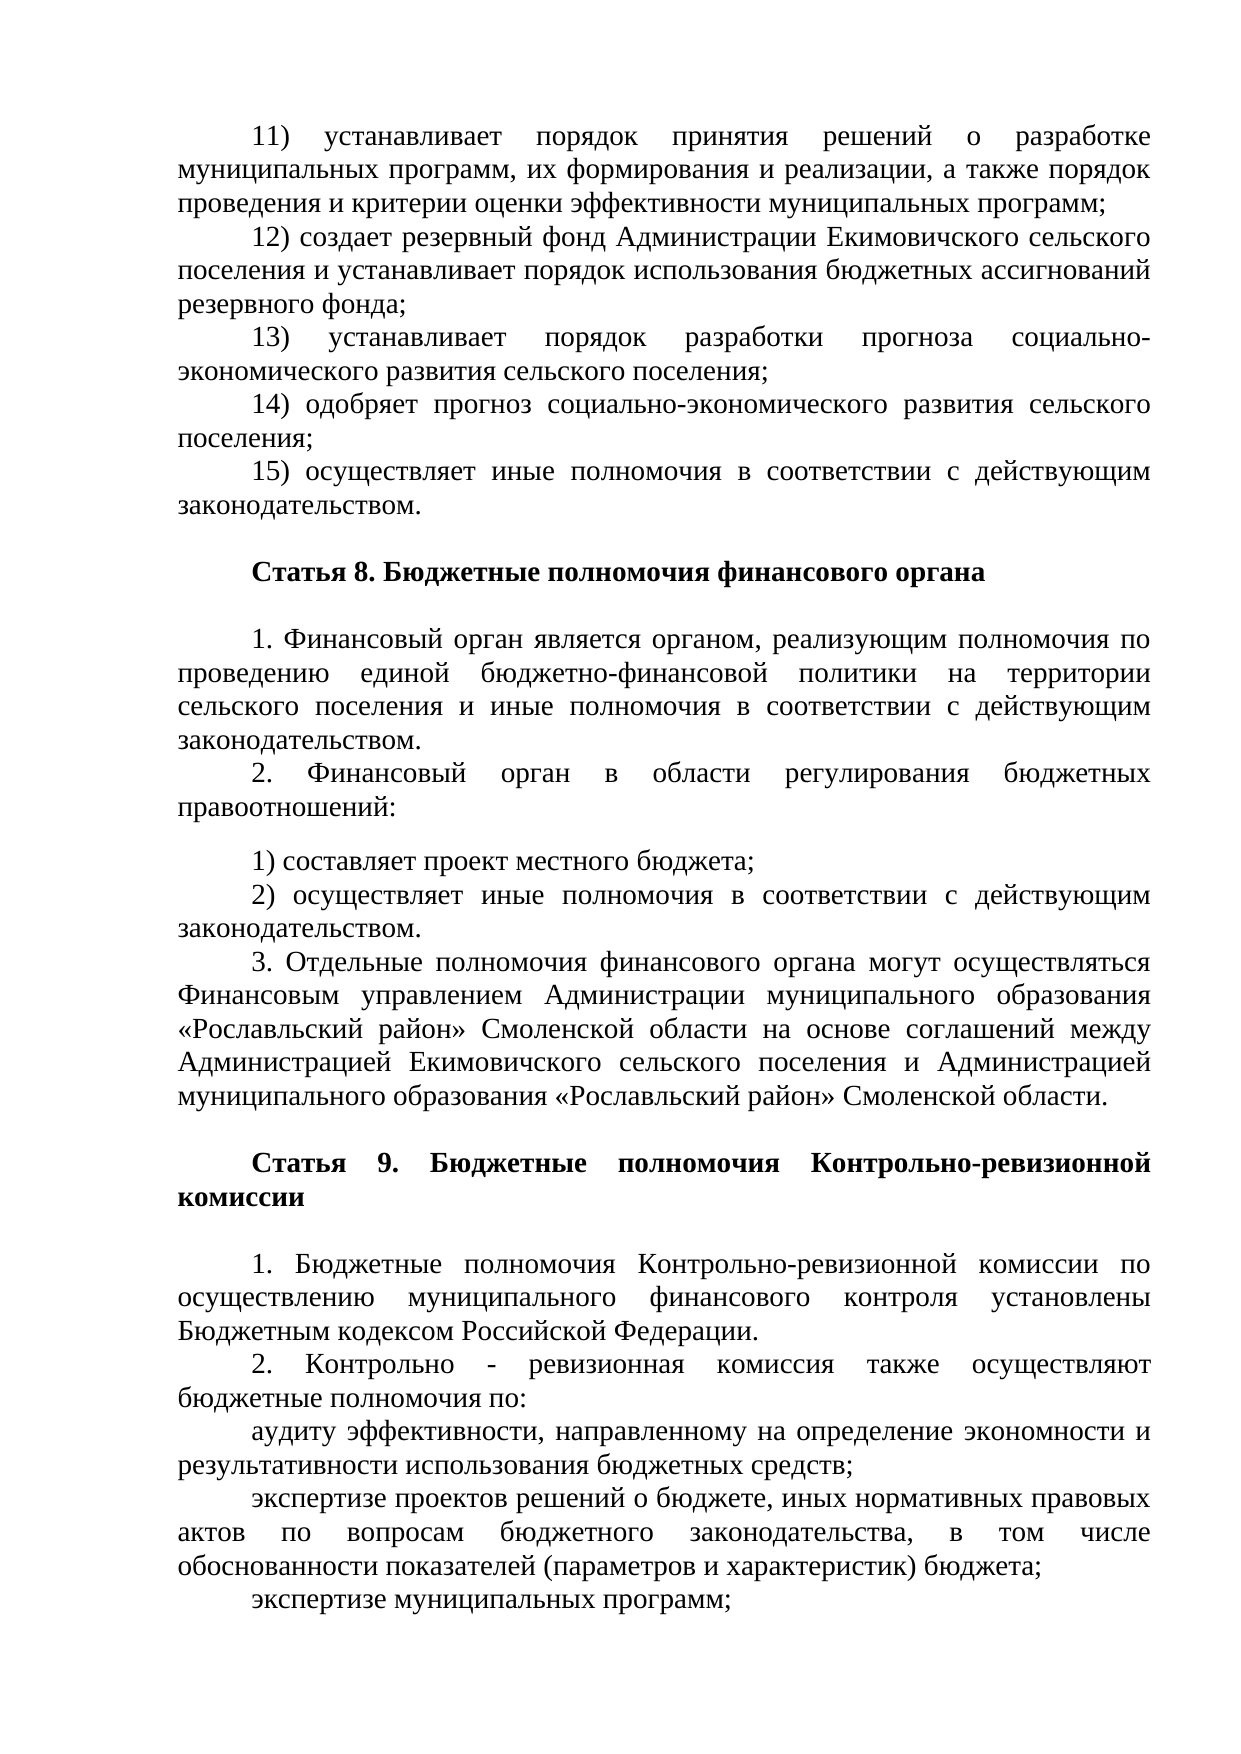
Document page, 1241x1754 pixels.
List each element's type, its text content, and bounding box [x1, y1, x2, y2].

text 1. Бюджетные полномочия Контрольно-ревизионной комиссии по осуществлению муниципального финансового контроля установлены Бюджетным кодексом Российской Федерации. [177, 1246, 1152, 1346]
text 2) осуществляет иные полномочия в соответствии с действующим законодательством. [177, 877, 1152, 944]
text 1) составляет проект местного бюджета; [177, 843, 1152, 877]
text Статья 9. Бюджетные полномочия Контрольно-ревизионной комиссии [177, 1145, 1152, 1212]
text 1. Финансовый орган является органом, реализующим полномочия по проведению единой бюджетно-финансовой политики на территории сельского поселения и иные полномочия в соответствии с действующим законодательством. [177, 621, 1152, 755]
text 3. Отдельные полномочия финансового органа могут осуществляться Финансовым управлением Администрации муниципального образования «Рославльский район» Смоленской области на основе соглашений между Администрацией Екимовичского сельского поселения и Администрацией муниципального образования «Рославльский район» Смоленской области. [177, 944, 1152, 1112]
text Статья 8. Бюджетные полномочия финансового органа [177, 554, 1152, 588]
text 12) создает резервный фонд Администрации Екимовичского сельского поселения и устанавливает порядок использования бюджетных ассигнований резервного фонда; [177, 219, 1152, 319]
text аудиту эффективности, направленному на определение экономности и результативности использования бюджетных средств; [177, 1413, 1152, 1481]
text 2. Финансовый орган в области регулирования бюджетных правоотношений: [177, 755, 1152, 822]
text экспертизе проектов решений о бюджете, иных нормативных правовых актов по вопросам бюджетного законодательства, в том числе обоснованности показателей (параметров и характеристик) бюджета; [177, 1481, 1152, 1581]
text экспертизе муниципальных программ; [177, 1581, 1152, 1615]
text 14) одобряет прогноз социально-экономического развития сельского поселения; [177, 386, 1152, 453]
text 13) устанавливает порядок разработки прогноза социально-экономического развития сельского поселения; [177, 319, 1152, 386]
text 11) устанавливает порядок принятия решений о разработке муниципальных программ, их формирования и реализации, а также порядок проведения и критерии оценки эффективности муниципальных программ; [177, 118, 1152, 219]
text 2. Контрольно - ревизионная комиссия также осуществляют бюджетные полномочия по: [177, 1346, 1152, 1413]
text 15) осуществляет иные полномочия в соответствии с действующим законодательством. [177, 453, 1152, 521]
